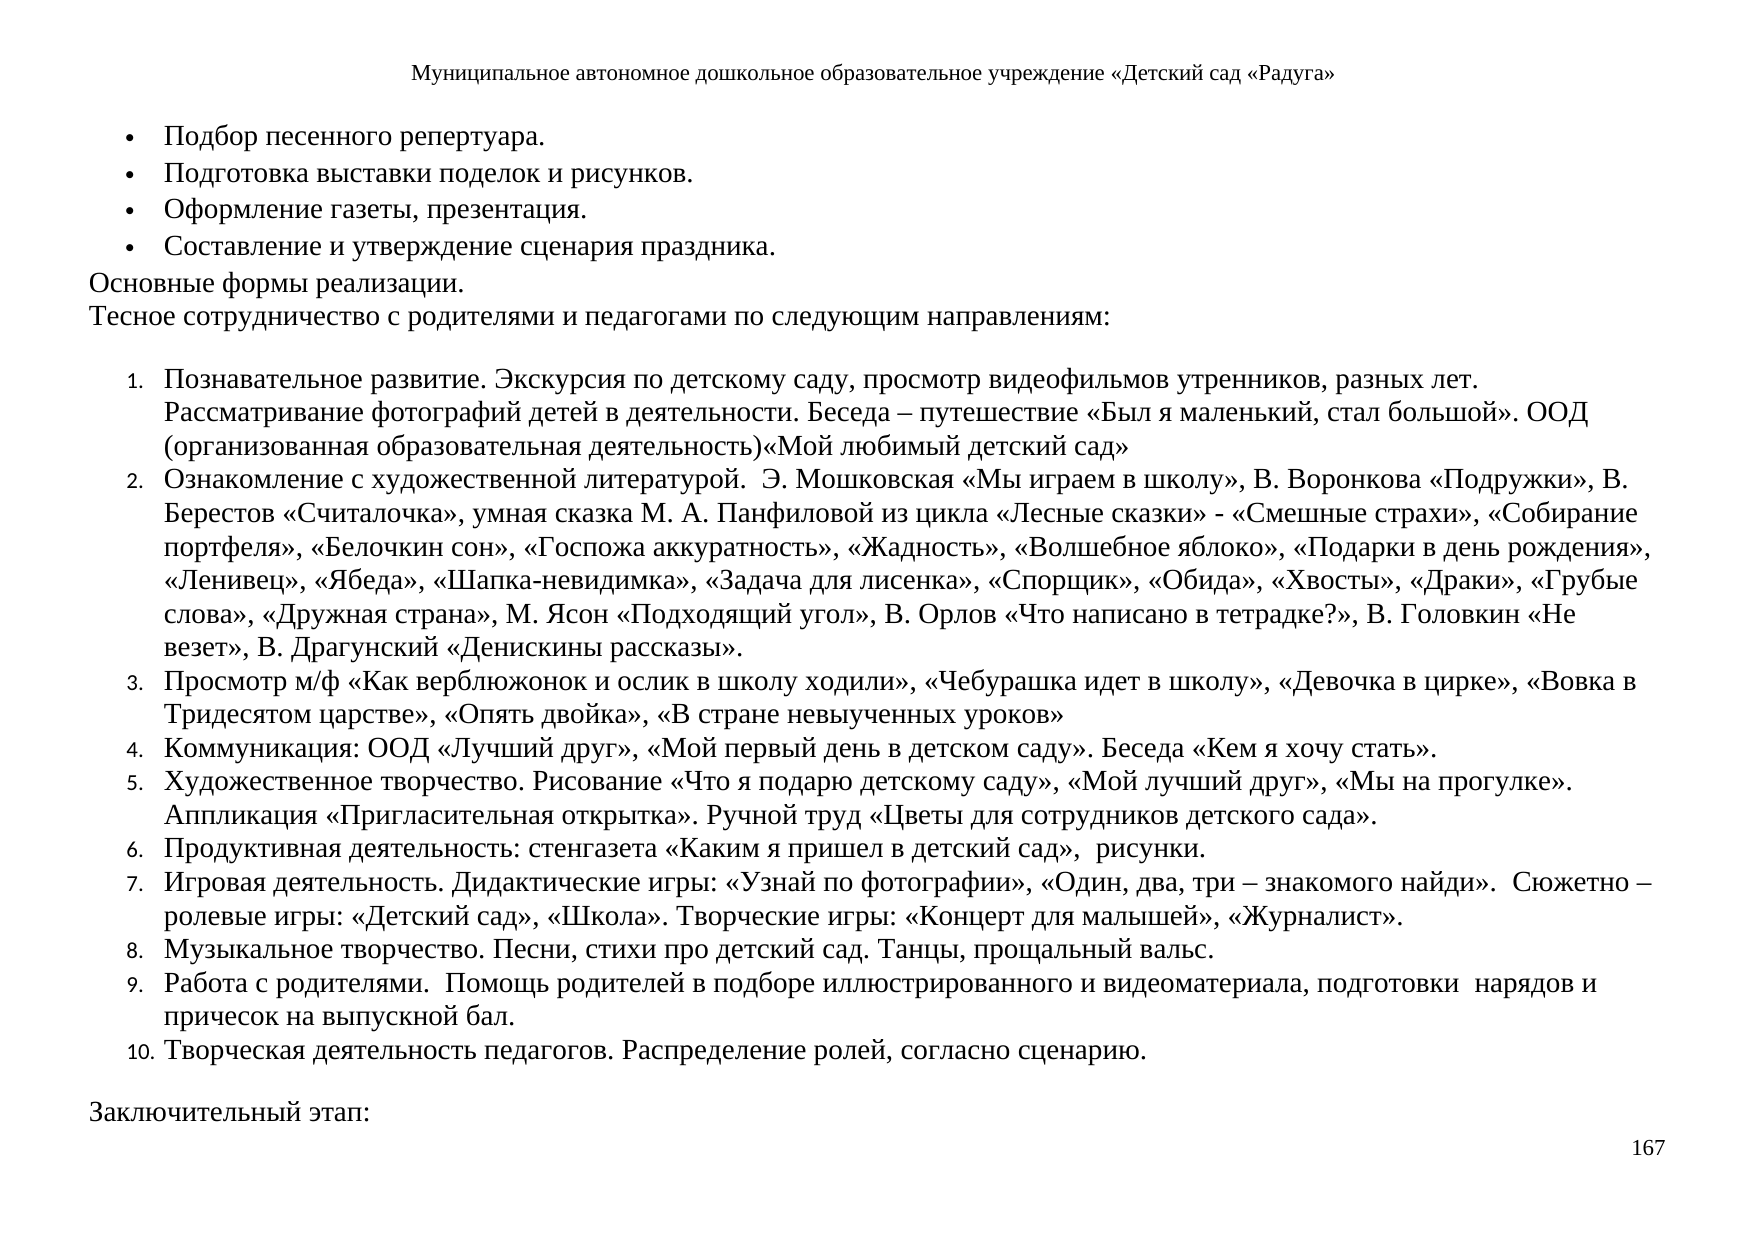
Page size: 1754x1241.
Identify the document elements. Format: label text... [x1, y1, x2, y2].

list Творческая деятельность педагогов. Распределение ролей, согласно сценарию. [126, 1032, 1665, 1065]
list Познавательное развитие. Экскурсия по детскому саду, просмотр видеофильмов утренников, разных лет. Рассматривание фотографий детей в деятельности. Беседа – путешествие «Был я маленький, стал большой». ООД (организованная образовательная деятельность)«Мой любимый детский сад» [126, 361, 1665, 462]
text Основные формы реализации. [89, 265, 1665, 298]
list Оформление газеты, презентация. [126, 191, 1665, 225]
text Заключительный этап: [89, 1094, 1665, 1128]
list Работа с родителями. Помощь родителей в подборе иллюстрированного и видеоматериала, подготовки нарядов и причесок на выпускной бал. [126, 965, 1665, 1032]
list Ознакомление с художественной литературой. Э. Мошковская «Мы играем в школу», В. Воронкова «Подружки», В. Берестов «Считалочка», умная сказка М. А. Панфиловой из цикла «Лесные сказки» - «Смешные страхи», «Собирание портфеля», «Белочкин сон», «Госпожа аккуратность», «Жадность», «Волшебное яблоко», «Подарки в день рождения», «Ленивец», «Ябеда», «Шапка-невидимка», «Задача для лисенка», «Спорщик», «Обида», «Хвосты», «Драки», «Грубые слова», «Дружная страна», М. Ясон «Подходящий угол», В. Орлов «Что написано в тетрадке?», В. Головкин «Не везет», В. Драгунский «Денискины рассказы». [126, 462, 1665, 663]
list Продуктивная деятельность: стенгазета «Каким я пришел в детский сад», рисунки. [126, 831, 1665, 864]
list Художественное творчество. Рисование «Что я подарю детскому саду», «Мой лучший друг», «Мы на прогулке». Аппликация «Пригласительная открытка». Ручной труд «Цветы для сотрудников детского сада». [126, 763, 1665, 831]
list Музыкальное творчество. Песни, стихи про детский сад. Танцы, прощальный вальс. [126, 931, 1665, 965]
text Тесное сотрудничество с родителями и педагогами по следующим направлениям: [89, 298, 1665, 332]
list Подготовка выставки поделок и рисунков. [126, 155, 1665, 188]
list Подбор песенного репертуара. [126, 118, 1665, 152]
list Игровая деятельность. Дидактические игры: «Узнай по фотографии», «Один, два, три – знакомого найди». Сюжетно – ролевые игры: «Детский сад», «Школа». Творческие игры: «Концерт для малышей», «Журналист». [126, 864, 1665, 931]
list Коммуникация: ООД «Лучший друг», «Мой первый день в детском саду». Беседа «Кем я хочу стать». [126, 730, 1665, 763]
list Просмотр м/ф «Как верблюжонок и ослик в школу ходили», «Чебурашка идет в школу», «Девочка в цирке», «Вовка в Тридесятом царстве», «Опять двойка», «В стране невыученных уроков» [126, 663, 1665, 730]
list Составление и утверждение сценария праздника. [126, 228, 1665, 262]
